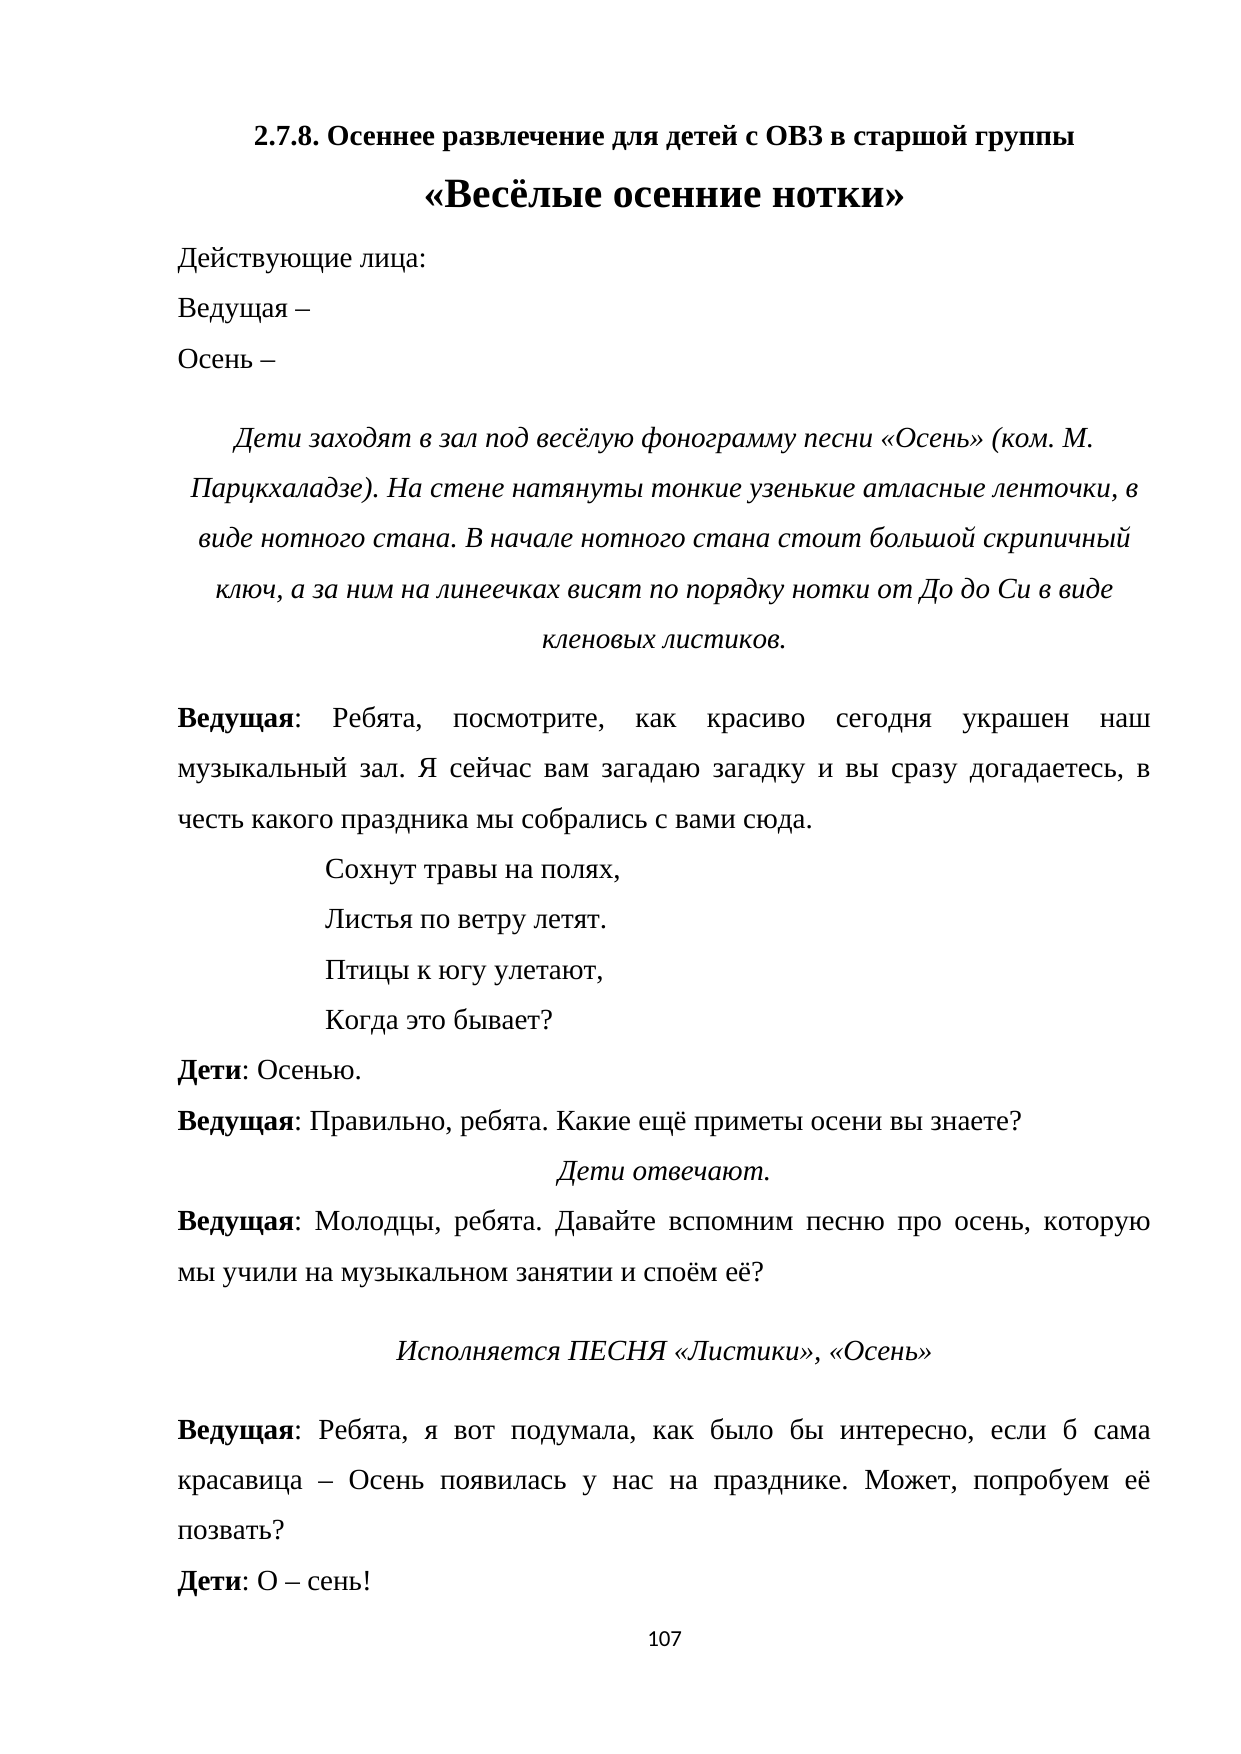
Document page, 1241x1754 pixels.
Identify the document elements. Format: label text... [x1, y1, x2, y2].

text Дети отвечают. [177, 1153, 1152, 1187]
text Действующие лица: [177, 240, 1152, 274]
text Дети: Осенью. [177, 1052, 1152, 1086]
text «Весёлые осенние нотки» [177, 168, 1152, 216]
text Птицы к югу улетают, [177, 952, 1152, 985]
text 2.7.8. Осеннее развлечение для детей с ОВЗ в старшой группы [177, 118, 1152, 152]
text Когда это бывает? [177, 1002, 1152, 1036]
text Исполняется ПЕСНЯ «Листики», «Осень» [177, 1333, 1152, 1366]
text Ведущая – [177, 291, 1152, 324]
text Сохнут травы на полях, [177, 851, 1152, 885]
text Осень – [177, 341, 1152, 374]
text Ведущая: Ребята, посмотрите, как красиво сегодня украшен наш музыкальный зал. Я сейчас вам загадаю загадку и вы сразу догадаетесь, в честь какого праздника мы собрались с вами сюда. [177, 700, 1152, 834]
text Дети: О – сень! [177, 1563, 1152, 1596]
text Ведущая: Правильно, ребята. Какие ещё приметы осени вы знаете? [177, 1103, 1152, 1136]
text Дети заходят в зал под весёлую фонограмму песни «Осень» (ком. М. Парцкхаладзе). На стене натянуты тонкие узенькие атласные ленточки, в виде нотного стана. В начале нотного стана стоит большой скрипичный ключ, а за ним на линеечках висят по порядку нотки от До до Си в виде кленовых листиков. [177, 420, 1152, 655]
text Ведущая: Молодцы, ребята. Давайте вспомним песню про осень, которую мы учили на музыкальном занятии и споём её? [177, 1203, 1152, 1287]
text Листья по ветру летят. [177, 902, 1152, 935]
text Ведущая: Ребята, я вот подумала, как было бы интересно, если б сама красавица – Осень появилась у нас на празднике. Может, попробуем её позвать? [177, 1412, 1152, 1546]
